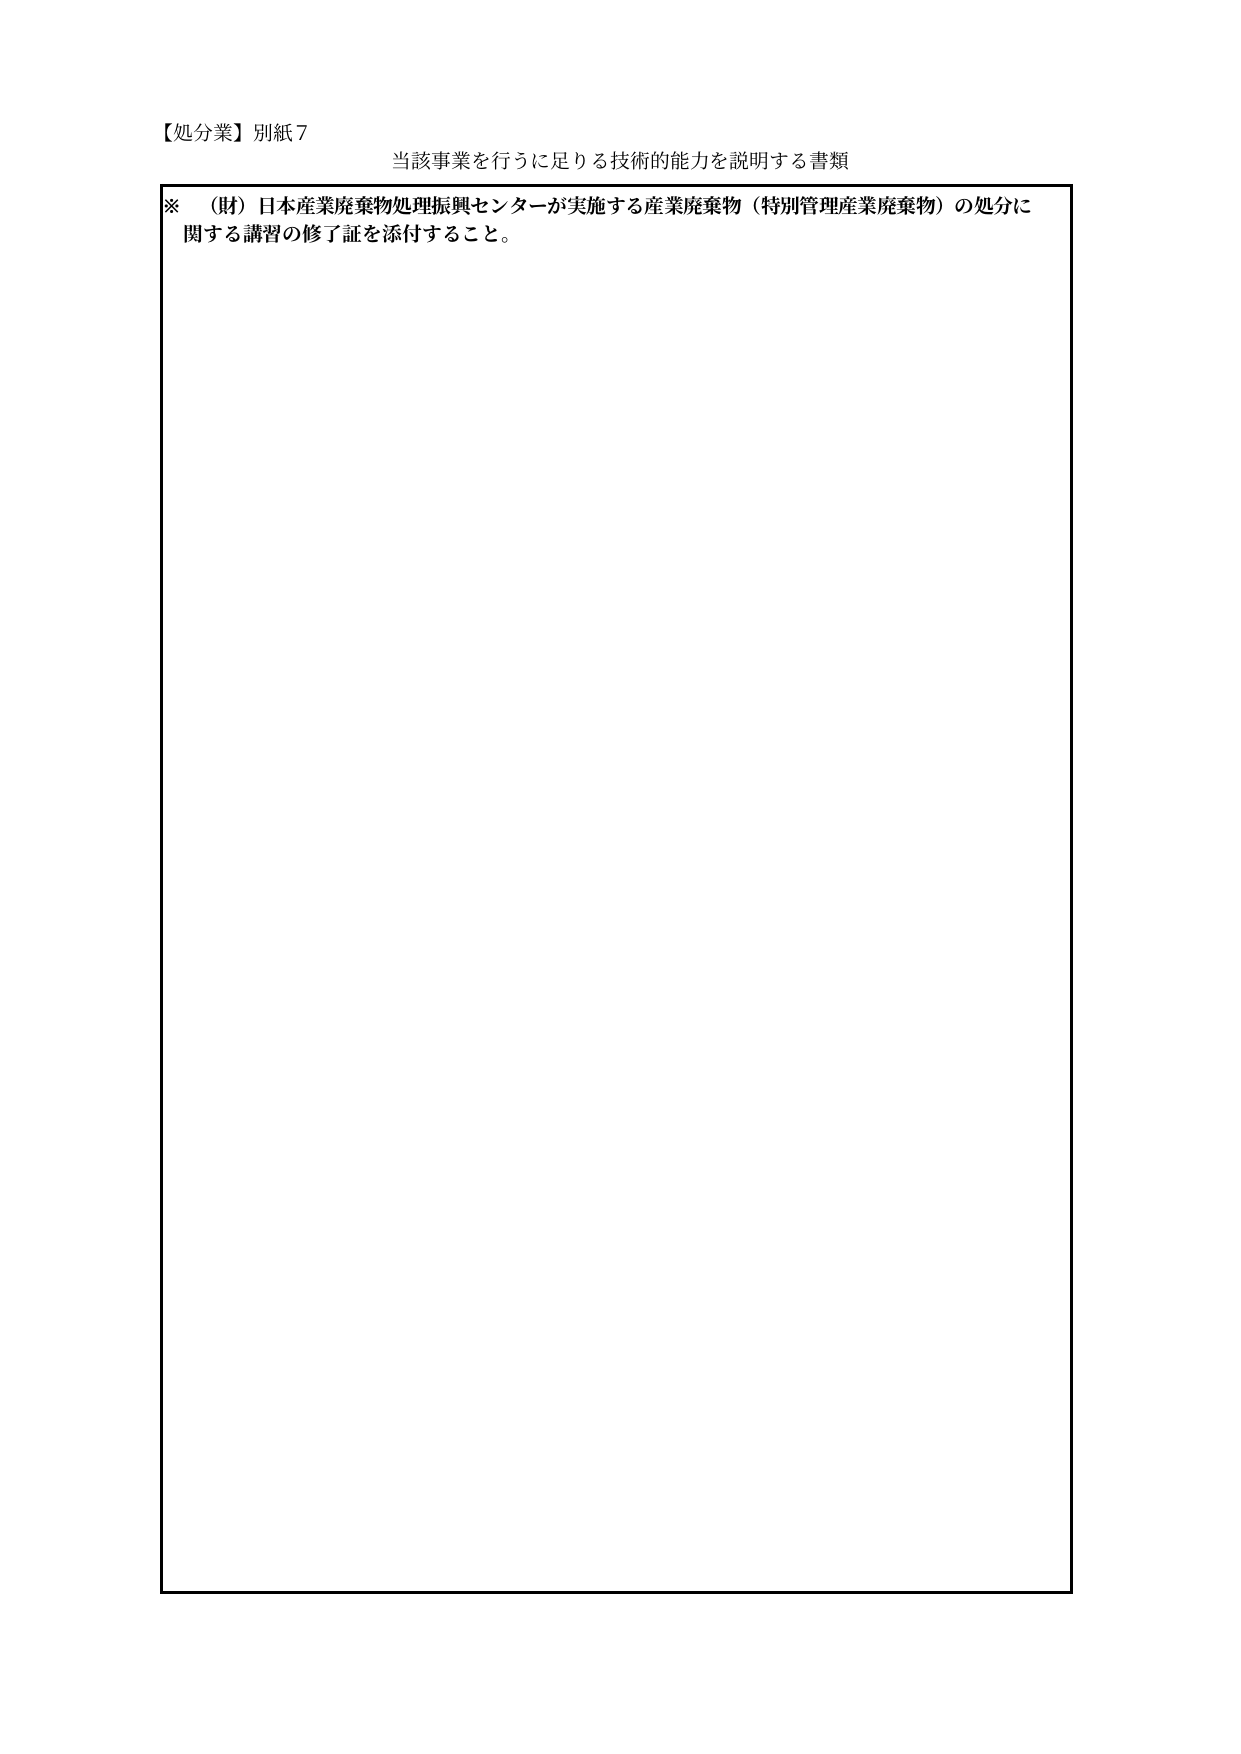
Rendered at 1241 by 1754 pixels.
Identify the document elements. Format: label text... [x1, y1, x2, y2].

text 【処分業】別紙７ [153, 118, 1087, 146]
text 当該事業を行うに足りる技術的能力を説明する書類 [153, 146, 1087, 174]
table_header ※ （財）日本産業廃棄物処理振興センターが実施する産業廃棄物（特別管理産業廃棄物）の処分に 関する講習の修了証を添付すること。 [163, 187, 1070, 1591]
